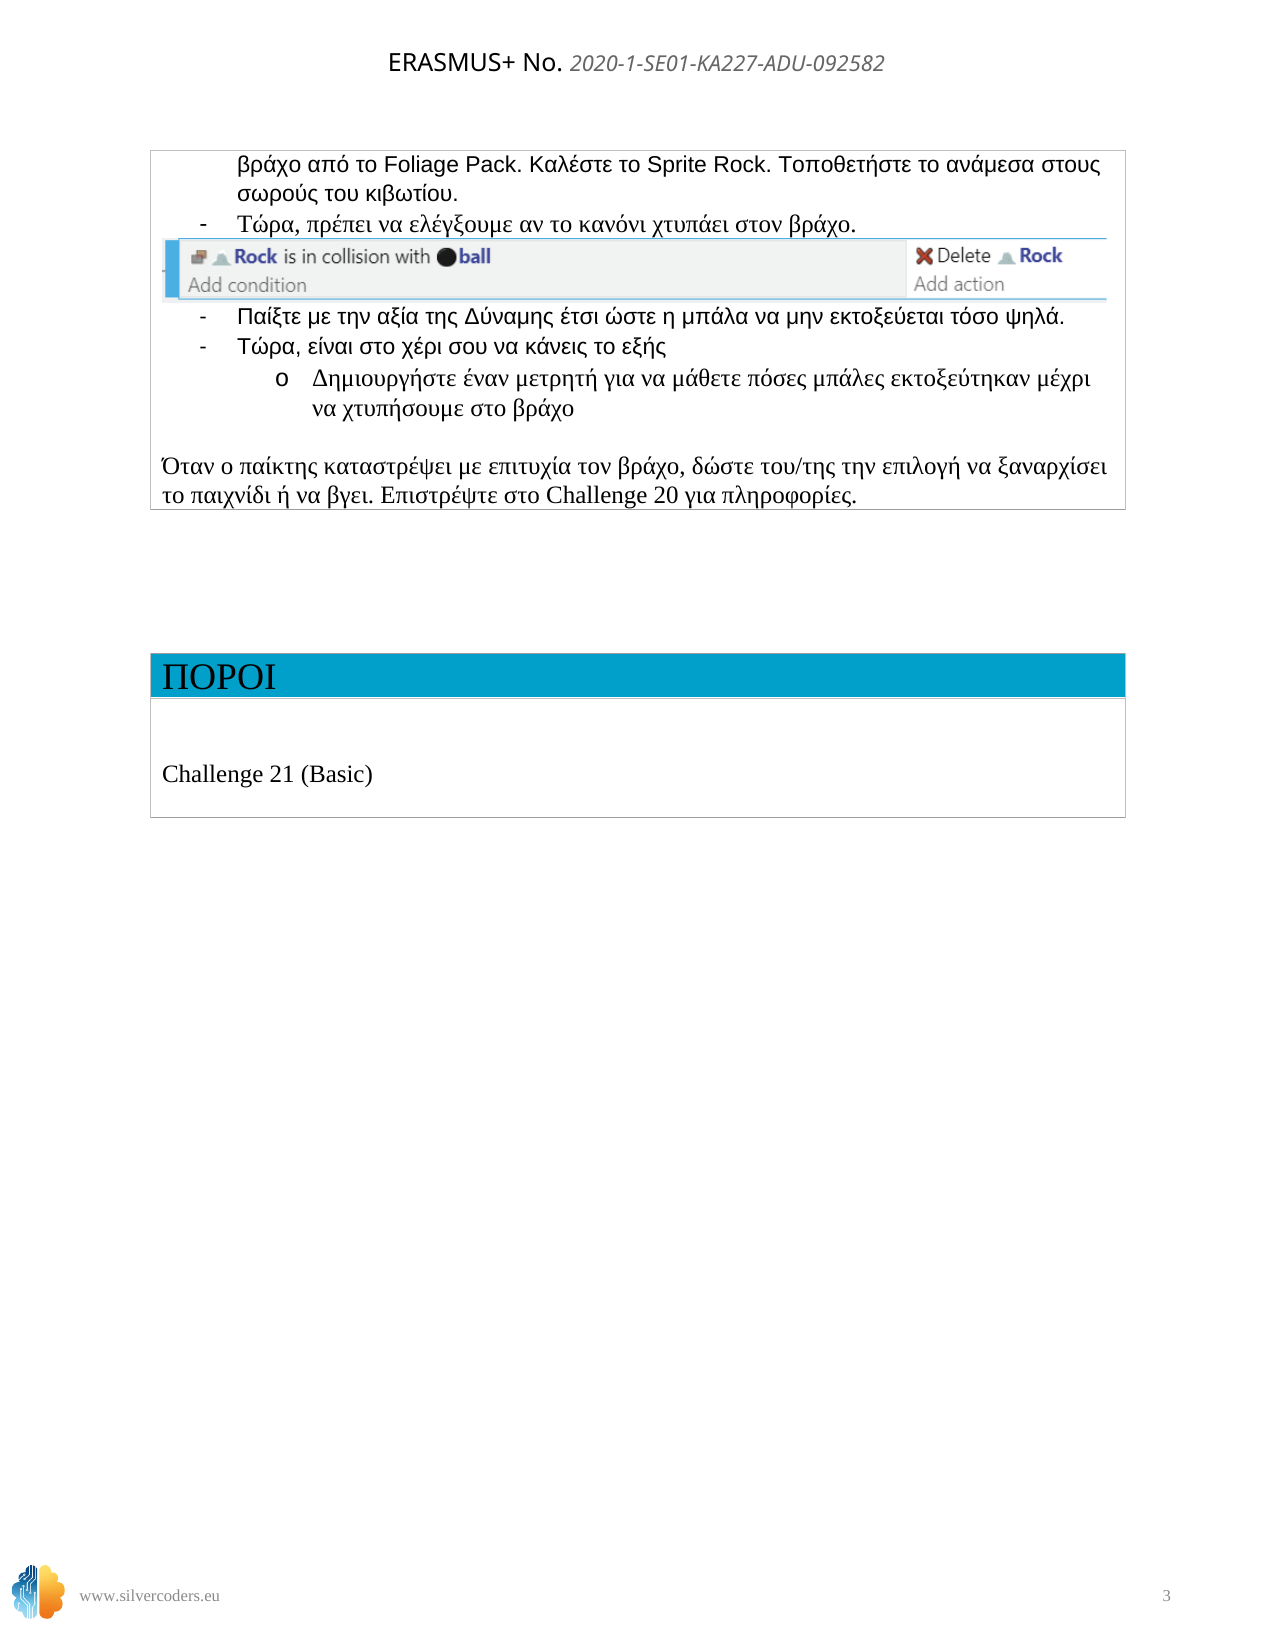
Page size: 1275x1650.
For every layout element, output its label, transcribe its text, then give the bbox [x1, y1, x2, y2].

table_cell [151, 151, 1125, 508]
table_header ΠΟΡΟΙ [151, 654, 1125, 697]
picture [161, 238, 1107, 303]
table_cell Challenge 21 (Basic) [151, 699, 1125, 817]
picture [11, 1565, 65, 1619]
